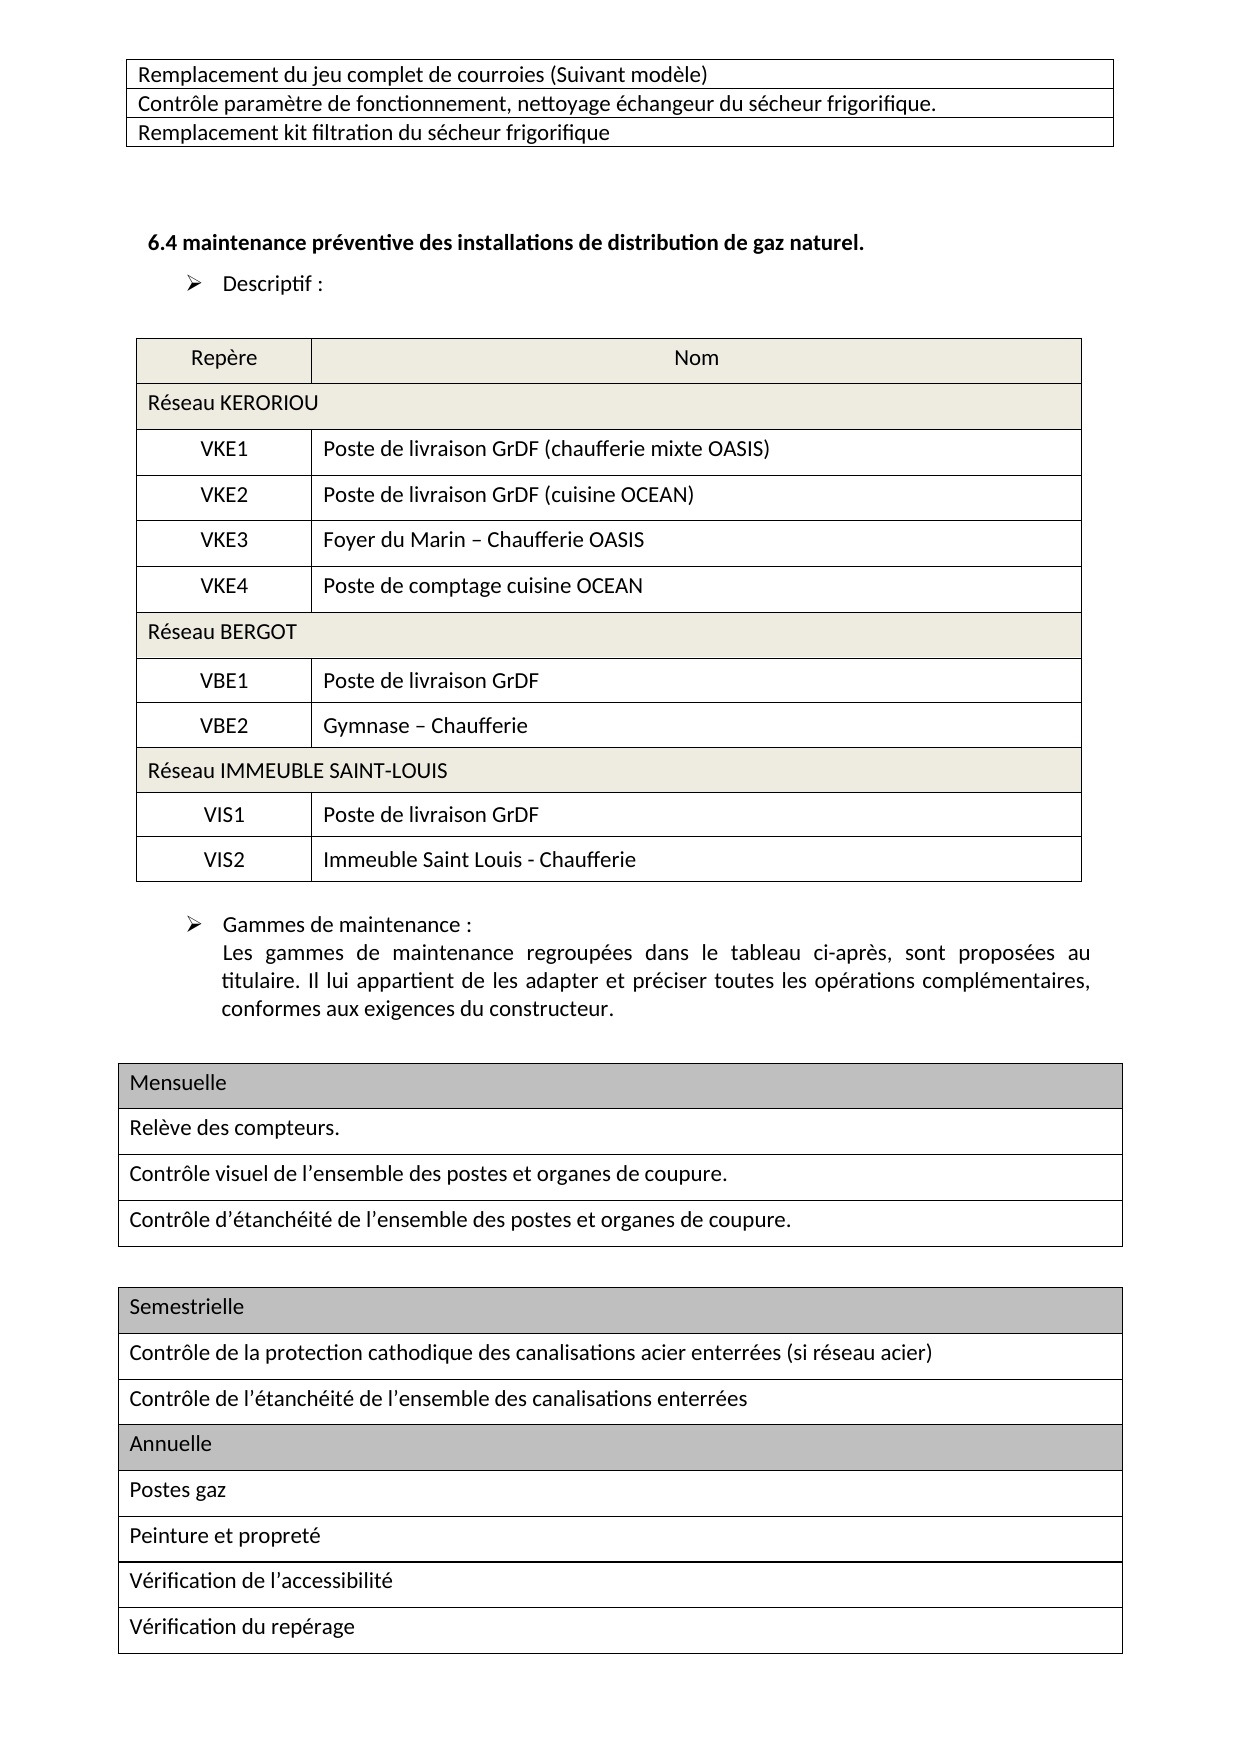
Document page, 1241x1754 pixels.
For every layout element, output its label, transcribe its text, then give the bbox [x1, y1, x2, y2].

table_cell Poste de livraison GrDF [312, 793, 1081, 836]
table_cell Remplacement du jeu complet de courroies (Suivant modèle) [127, 60, 1113, 88]
table_cell Poste de livraison GrDF (cuisine OCEAN) [312, 476, 1081, 520]
list Les gammes de maintenance regroupées dans le tableau ci-après, sont proposées au titulaire. Il lui appartient de les adapter et préciser toutes les opérations complémentaires, conformes aux exigences du constructeur. [221, 938, 1093, 1022]
table_cell Relève des compteurs. [119, 1109, 1122, 1154]
table_cell Vérification de l’accessibilité [119, 1563, 1122, 1607]
table_cell Vérification du repérage [119, 1608, 1122, 1653]
table_cell Réseau IMMEUBLE SAINT-LOUIS [137, 748, 1081, 792]
table_cell Foyer du Marin – Chaufferie OASIS [312, 521, 1081, 566]
list Descriptif : [185, 269, 1093, 297]
text 6.4 maintenance préventive des installations de distribution de gaz naturel. [148, 228, 1093, 256]
table_cell Peinture et propreté [119, 1517, 1122, 1561]
table_cell Immeuble Saint Louis - Chaufferie [312, 837, 1081, 881]
table_header Repère [137, 339, 311, 383]
table_cell Remplacement kit filtration du sécheur frigorifique [127, 118, 1113, 146]
table_cell Poste de livraison GrDF [312, 659, 1081, 702]
table_cell VKE3 [137, 521, 311, 566]
table_cell Contrôle visuel de l’ensemble des postes et organes de coupure. [119, 1155, 1122, 1200]
table_cell Contrôle d’étanchéité de l’ensemble des postes et organes de coupure. [119, 1201, 1122, 1246]
table_header Nom [312, 339, 1081, 383]
table_cell VIS1 [137, 793, 311, 836]
table_cell Poste de livraison GrDF (chaufferie mixte OASIS) [312, 430, 1081, 474]
table_cell Postes gaz [119, 1471, 1122, 1516]
table_cell Réseau KERORIOU [137, 384, 1081, 429]
table_cell Contrôle de la protection cathodique des canalisations acier enterrées (si réseau acier) [119, 1334, 1122, 1378]
table_cell VBE1 [137, 659, 311, 702]
table_cell VIS2 [137, 837, 311, 881]
table_header Semestrielle [119, 1288, 1122, 1333]
table_cell VBE2 [137, 703, 311, 747]
list Gammes de maintenance : [185, 910, 1093, 938]
table_cell Gymnase – Chaufferie [312, 703, 1081, 747]
table_cell Réseau BERGOT [137, 613, 1081, 657]
table_cell VKE4 [137, 567, 311, 612]
table_cell Poste de comptage cuisine OCEAN [312, 567, 1081, 612]
table_cell Contrôle paramètre de fonctionnement, nettoyage échangeur du sécheur frigorifique. [127, 89, 1113, 117]
table_cell Contrôle de l’étanchéité de l’ensemble des canalisations enterrées [119, 1380, 1122, 1424]
table_cell VKE1 [137, 430, 311, 474]
table_header Mensuelle [119, 1064, 1122, 1108]
table_cell VKE2 [137, 476, 311, 520]
table_cell Annuelle [119, 1425, 1122, 1470]
